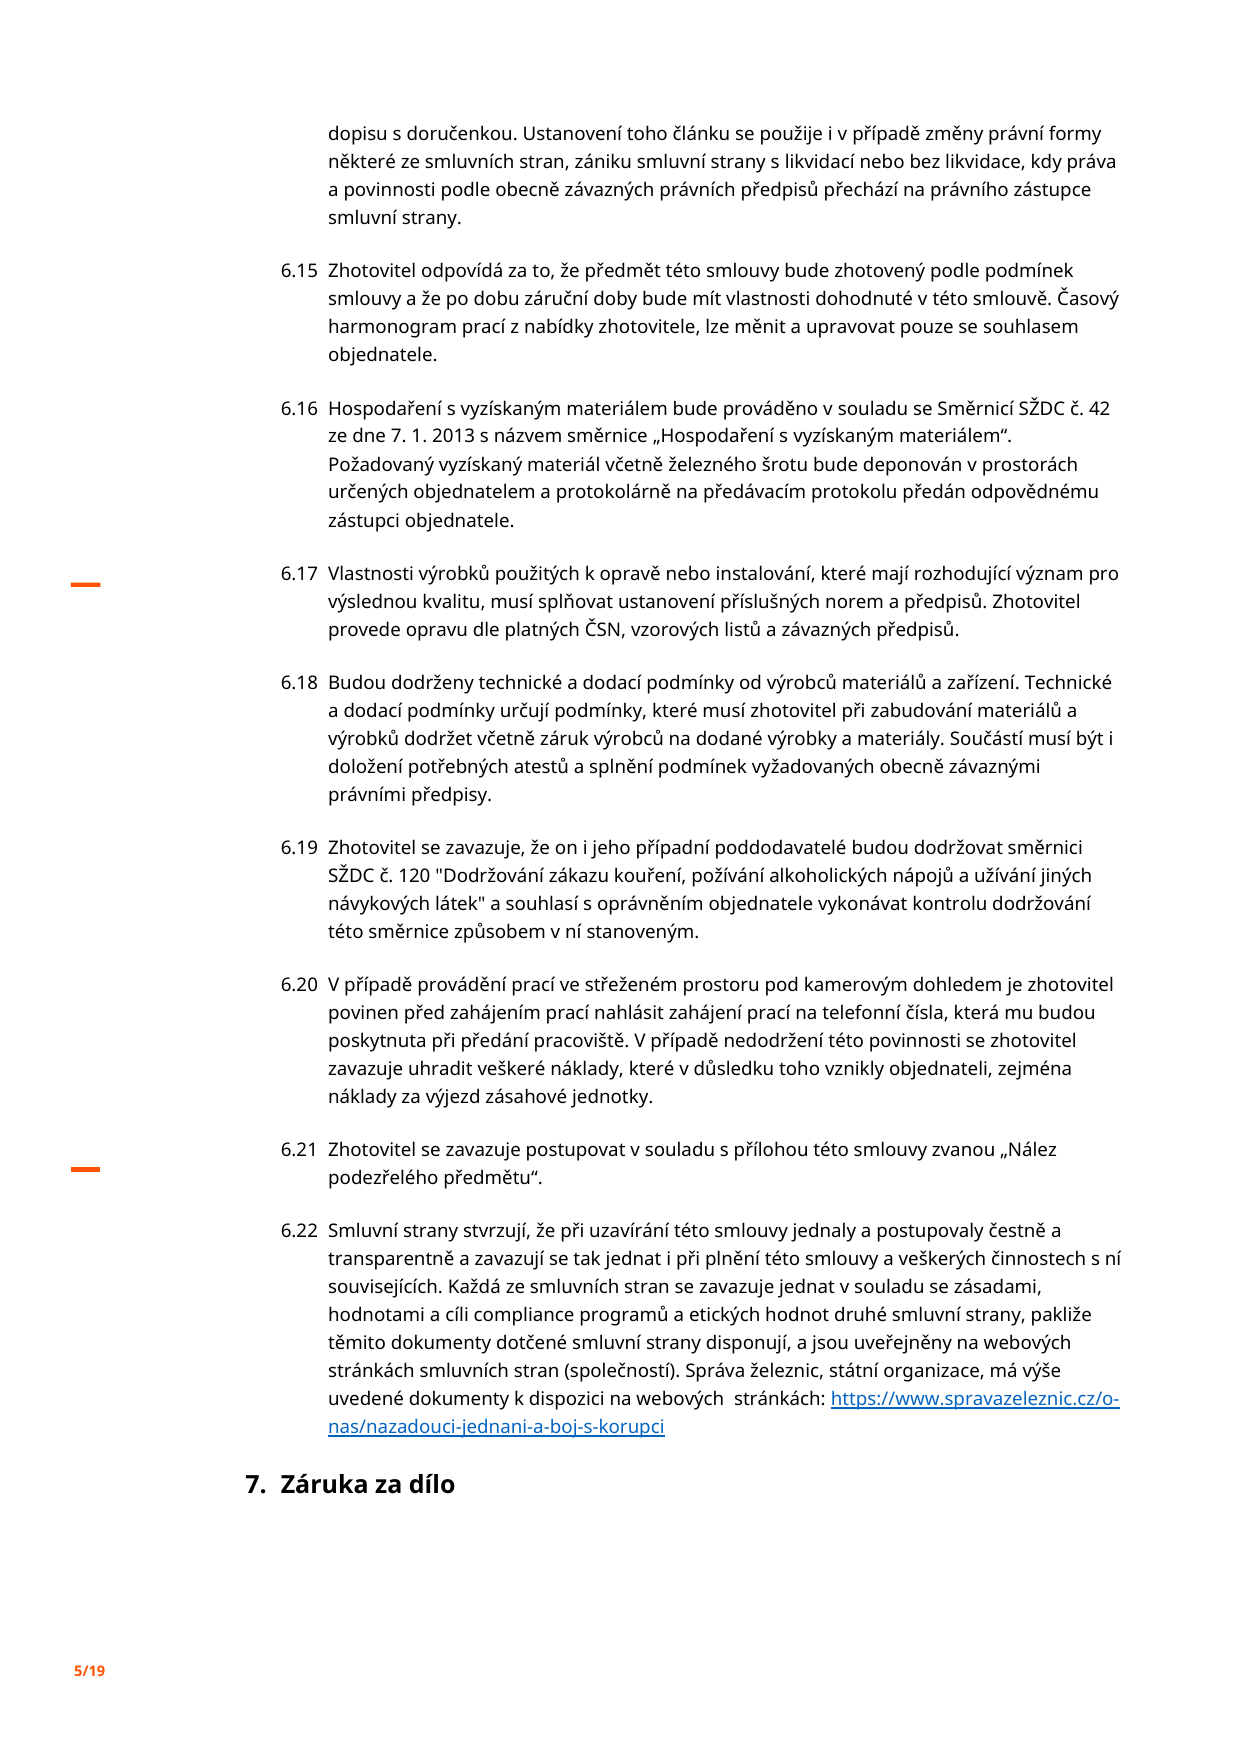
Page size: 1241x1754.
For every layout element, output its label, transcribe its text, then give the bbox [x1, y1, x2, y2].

list V případě provádění prací ve střeženém prostoru pod kamerovým dohledem je zhotovitel povinen před zahájením prací nahlásit zahájení prací na telefonní čísla, která mu budou poskytnuta při předání pracoviště. V případě nedodržení této povinnosti se zhotovitel zavazuje uhradit veškeré náklady, které v důsledku toho vznikly objednateli, zejména náklady za výjezd zásahové jednotky. [281, 971, 1122, 1109]
list Zhotovitel se zavazuje postupovat v souladu s přílohou této smlouvy zvanou „Nález podezřelého předmětu“. [281, 1136, 1122, 1190]
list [281, 121, 1122, 230]
list Zhotovitel odpovídá za to, že předmět této smlouvy bude zhotovený podle podmínek smlouvy a že po dobu záruční doby bude mít vlastnosti dohodnuté v této smlouvě. Časový harmonogram prací z nabídky zhotovitele, lze měnit a upravovat pouze se souhlasem objednatele. [281, 258, 1122, 367]
list Záruka za dílo [245, 1466, 1122, 1501]
list Zhotovitel se zavazuje, že on i jeho případní poddodavatelé budou dodržovat směrnici SŽDC č. 120 "Dodržování zákazu kouření, požívání alkoholických nápojů a užívání jiných návykových látek" a souhlasí s oprávněním objednatele vykonávat kontrolu dodržování této směrnice způsobem v ní stanoveným. [281, 834, 1122, 944]
list Vlastnosti výrobků použitých k opravě nebo instalování, které mají rozhodující význam pro výslednou kvalitu, musí splňovat ustanovení příslušných norem a předpisů. Zhotovitel provede opravu dle platných ČSN, vzorových listů a závazných předpisů. [281, 560, 1122, 641]
list Smluvní strany stvrzují, že při uzavírání této smlouvy jednaly a postupovaly čestně a transparentně a zavazují se tak jednat i při plnění této smlouvy a veškerých činnostech s ní souvisejících. Každá ze smluvních stran se zavazuje jednat v souladu se zásadami, hodnotami a cíli compliance programů a etických hodnot druhé smluvní strany, pakliže těmito dokumenty dotčené smluvní strany disponují, a jsou uveřejněny na webových stránkách smluvních stran (společností). Správa železnic, státní organizace, má výše uvedené dokumenty k dispozici na webových stránkách: https://www.spravazeleznic.cz/o-nas/nazadouci-jednani-a-boj-s-korupci [281, 1217, 1122, 1439]
list Budou dodrženy technické a dodací podmínky od výrobců materiálů a zařízení. Technické a dodací podmínky určují podmínky, které musí zhotovitel při zabudování materiálů a výrobků dodržet včetně záruk výrobců na dodané výrobky a materiály. Součástí musí být i doložení potřebných atestů a splnění podmínek vyžadovaných obecně závaznými právními předpisy. [281, 669, 1122, 807]
list Hospodaření s vyzískaným materiálem bude prováděno v souladu se Směrnicí SŽDC č. 42 ze dne 7. 1. 2013 s názvem směrnice „Hospodaření s vyzískaným materiálem“. Požadovaný vyzískaný materiál včetně železného šrotu bude deponován v prostorách určených objednatelem a protokolárně na předávacím protokolu předán odpovědnému zástupci objednatele. [281, 395, 1122, 532]
